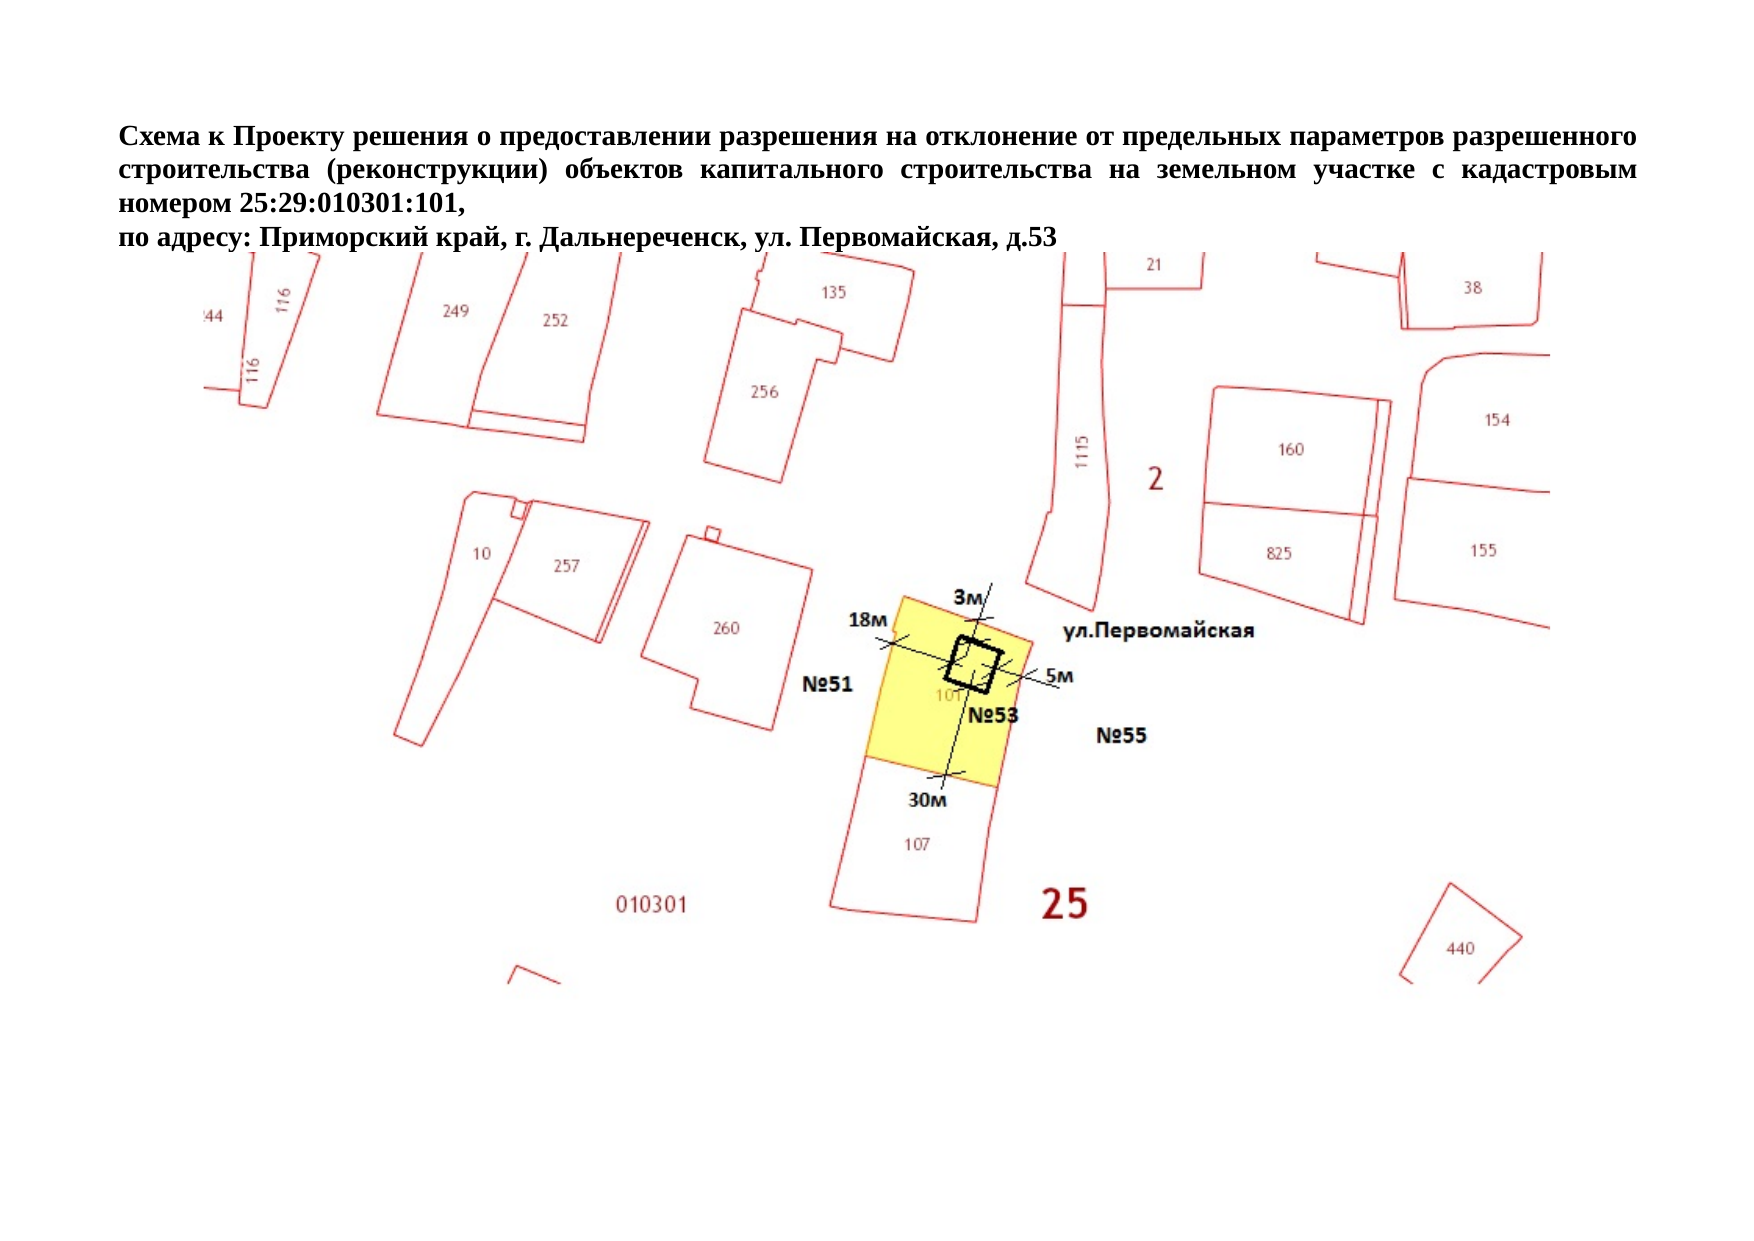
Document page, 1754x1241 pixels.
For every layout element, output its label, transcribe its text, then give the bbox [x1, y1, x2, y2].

text по адресу: Приморский край, г. Дальнереченск, ул. Первомайская, д.53 [118, 219, 1639, 252]
picture [203, 252, 1551, 1062]
text Схема к Проекту решения о предоставлении разрешения на отклонение от предельных параметров разрешенного строительства (реконструкции) объектов капитального строительства на земельном участке с кадастровым номером 25:29:010301:101, [118, 118, 1639, 219]
